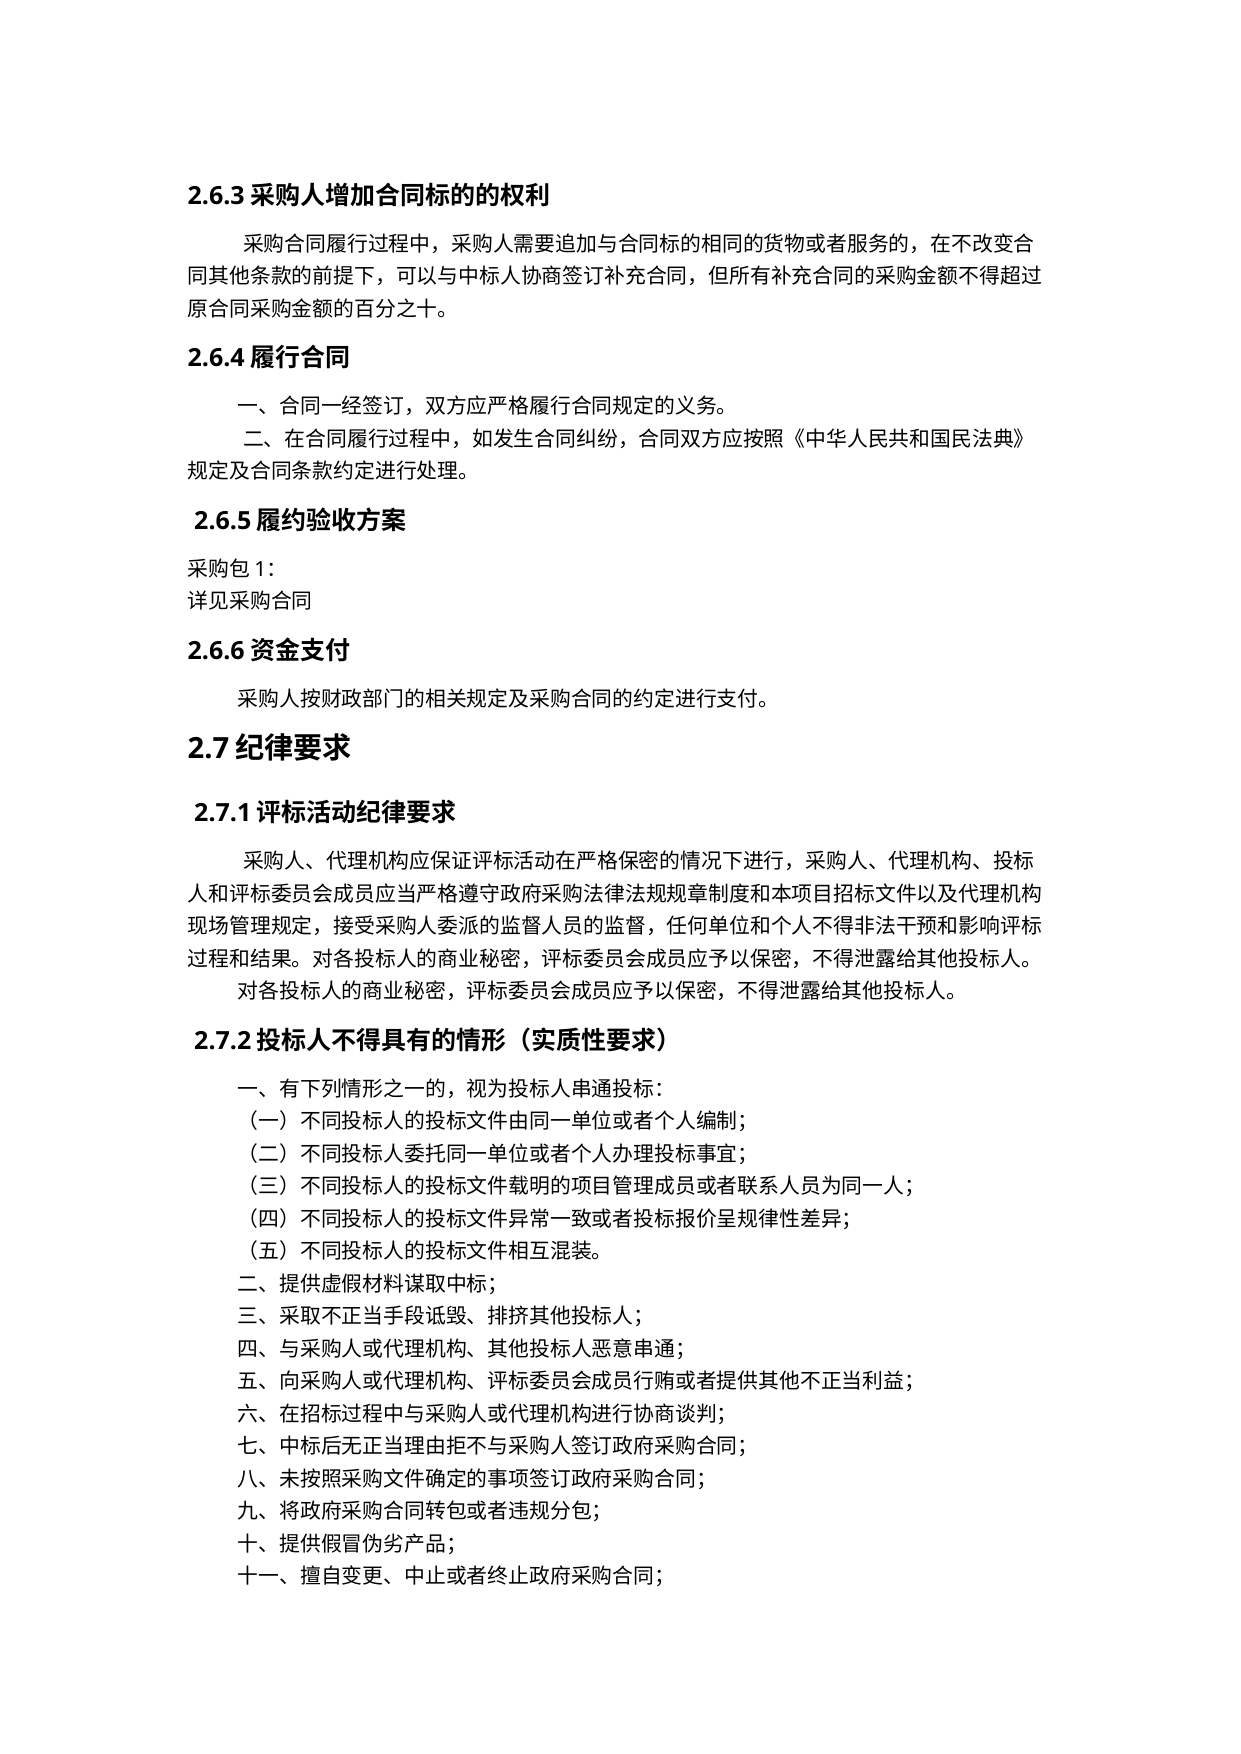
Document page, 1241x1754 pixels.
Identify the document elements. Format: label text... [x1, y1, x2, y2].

text 2.6.6资金支付 [187, 617, 1053, 682]
text 采购合同履行过程中，采购人需要追加与合同标的相同的货物或者服务的，在不改变合同其他条款的前提下，可以与中标人协商签订补充合同，但所有补充合同的采购金额不得超过原合同采购金额的百分之十。 [187, 227, 1053, 324]
text 九、将政府采购合同转包或者违规分包； [187, 1494, 1053, 1527]
text 十、提供假冒伪劣产品； [187, 1527, 1053, 1559]
text 二、在合同履行过程中，如发生合同纠纷，合同双方应按照《中华人民共和国民法典》规定及合同条款约定进行处理。 [187, 422, 1053, 487]
text （三）不同投标人的投标文件载明的项目管理成员或者联系人员为同一人； [187, 1169, 1053, 1202]
text 二、提供虚假材料谋取中标； [187, 1267, 1053, 1299]
text 八、未按照采购文件确定的事项签订政府采购合同； [187, 1462, 1053, 1494]
text （四）不同投标人的投标文件异常一致或者投标报价呈规律性差异； [187, 1202, 1053, 1234]
text 采购包1： [187, 552, 1053, 584]
text 五、向采购人或代理机构、评标委员会成员行贿或者提供其他不正当利益； [187, 1364, 1053, 1397]
text 十一、擅自变更、中止或者终止政府采购合同； [187, 1559, 1053, 1592]
text 对各投标人的商业秘密，评标委员会成员应予以保密，不得泄露给其他投标人。 [187, 974, 1053, 1007]
text 四、与采购人或代理机构、其他投标人恶意串通； [187, 1332, 1053, 1364]
text 七、中标后无正当理由拒不与采购人签订政府采购合同； [187, 1429, 1053, 1462]
text 采购人按财政部门的相关规定及采购合同的约定进行支付。 [187, 682, 1053, 714]
text 2.7.2投标人不得具有的情形（实质性要求） [187, 1007, 1053, 1072]
text 详见采购合同 [187, 584, 1053, 617]
text 2.6.5履约验收方案 [187, 487, 1053, 552]
text 2.7纪律要求 [187, 714, 1053, 779]
text 2.6.3采购人增加合同标的的权利 [187, 162, 1053, 227]
text 一、合同一经签订，双方应严格履行合同规定的义务。 [187, 389, 1053, 422]
text （一）不同投标人的投标文件由同一单位或者个人编制； [187, 1104, 1053, 1137]
text 三、采取不正当手段诋毁、排挤其他投标人； [187, 1299, 1053, 1332]
text （二）不同投标人委托同一单位或者个人办理投标事宜； [187, 1137, 1053, 1169]
text 2.7.1评标活动纪律要求 [187, 779, 1053, 844]
text 采购人、代理机构应保证评标活动在严格保密的情况下进行，采购人、代理机构、投标人和评标委员会成员应当严格遵守政府采购法律法规规章制度和本项目招标文件以及代理机构现场管理规定，接受采购人委派的监督人员的监督，任何单位和个人不得非法干预和影响评标过程和结果。对各投标人的商业秘密，评标委员会成员应予以保密，不得泄露给其他投标人。 [187, 844, 1053, 974]
text （五）不同投标人的投标文件相互混装。 [187, 1234, 1053, 1267]
text 六、在招标过程中与采购人或代理机构进行协商谈判； [187, 1397, 1053, 1429]
text 一、有下列情形之一的，视为投标人串通投标： [187, 1072, 1053, 1104]
text 2.6.4履行合同 [187, 324, 1053, 389]
